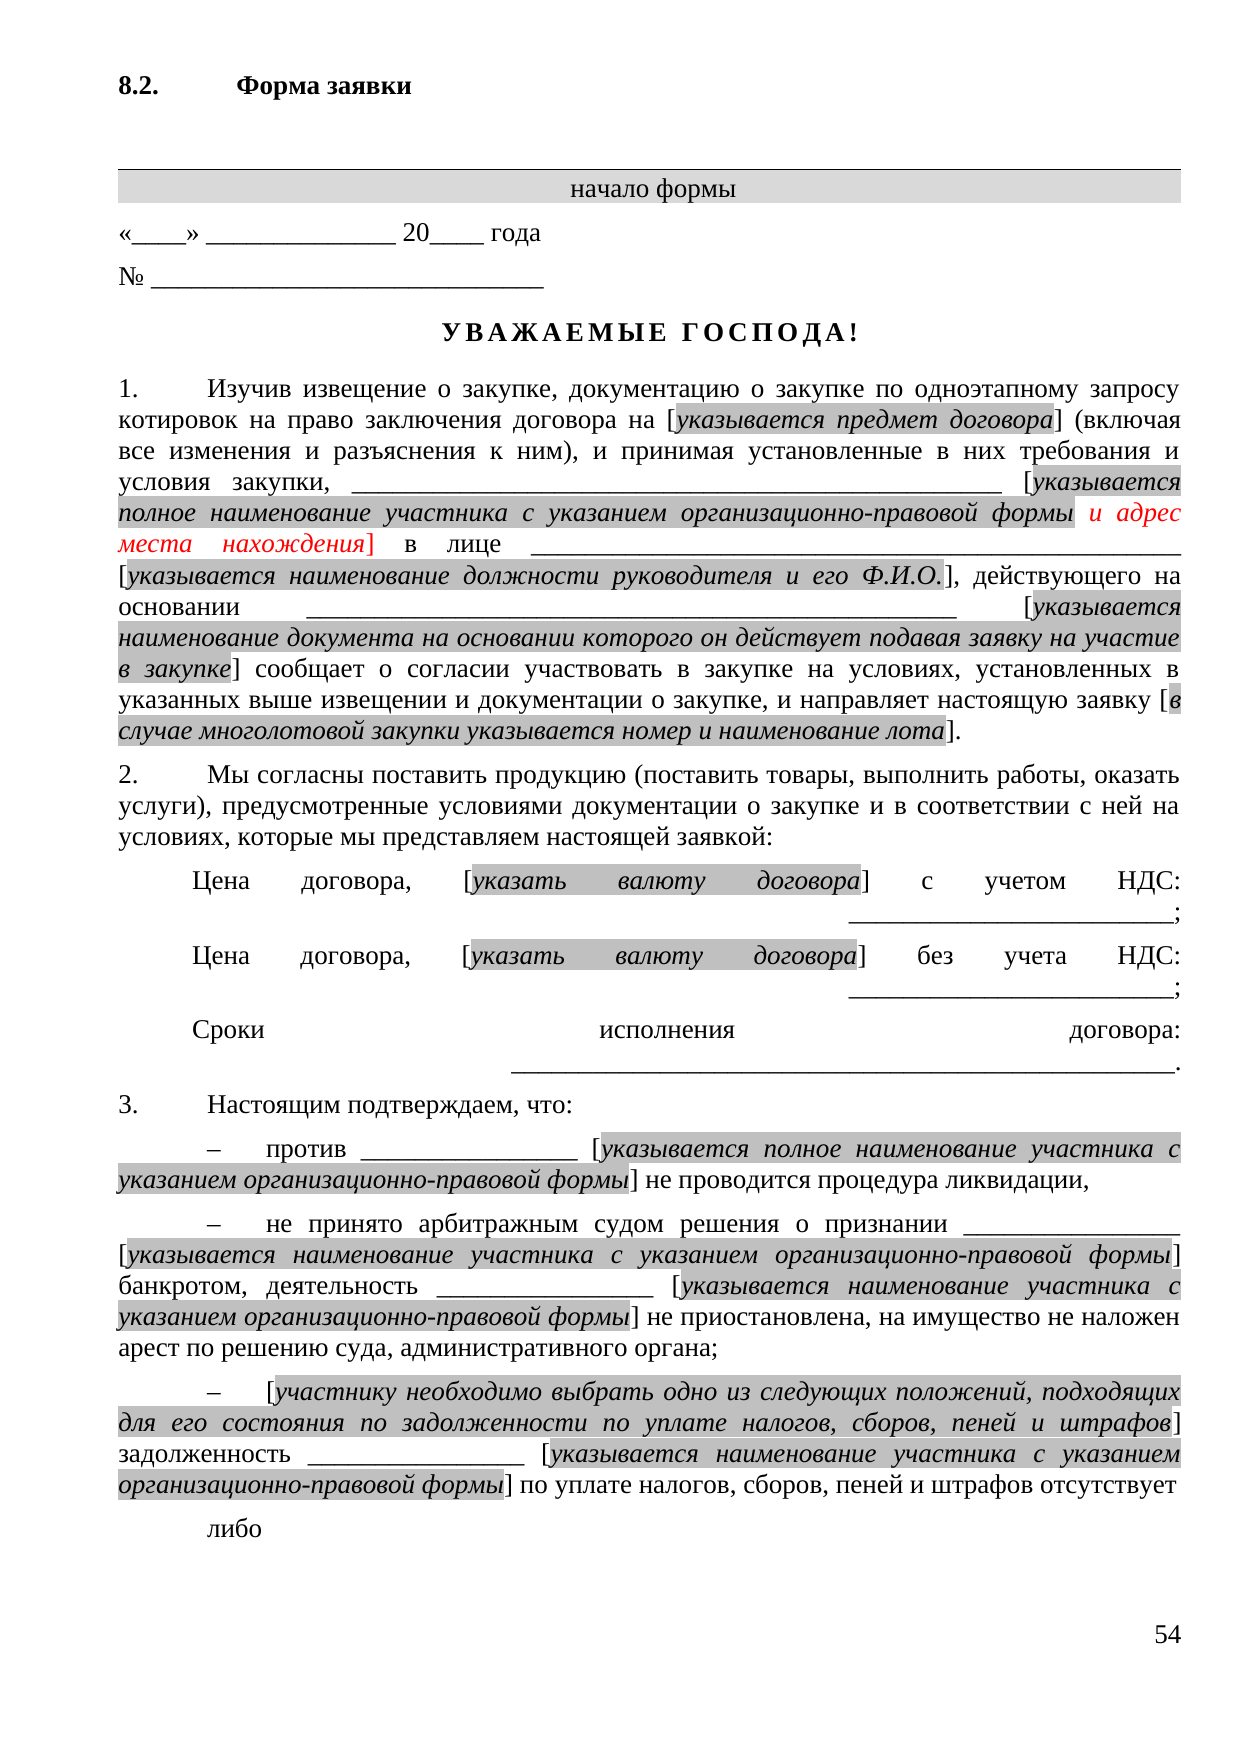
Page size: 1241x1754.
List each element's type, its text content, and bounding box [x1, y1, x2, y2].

list Изучив извещение о закупке, документацию о закупке по одноэтапному запросу котировок на право заключения договора на [указывается предмет договора] (включая все изменения и разъяснения к ним), и принимая установленные в них требования и условия закупки, ________________________________________________ [указывается полное наименование участника с указанием организационно-правовой формы и адрес места нахождения] в лице ________________________________________________ [указывается наименование должности руководителя и его Ф.И.О.], действующего на основании ________________________________________________ [указывается наименование документа на основании которого он действует подавая заявку на участие в закупке] сообщает о согласии участвовать в закупке на условиях, установленных в указанных выше извещении и документации о закупке, и направляет настоящую заявку [в случае многолотовой закупки указывается номер и наименование лота]. [118, 496, 1181, 621]
text Цена договора, [указать валюту договора] без учета НДС: ________________________; [192, 939, 1181, 1001]
text Форма заявки [118, 69, 1181, 101]
text либо [207, 1512, 1181, 1543]
text Сроки исполнения договора: _________________________________________________. [192, 1014, 1181, 1076]
list Изучив извещение о закупке, документацию о закупке по одноэтапному запросу котировок на право заключения договора на [указывается предмет договора] (включая все изменения и разъяснения к ним), и принимая установленные в них требования и условия закупки, ________________________________________________ [указывается полное наименование участника с указанием организационно-правовой формы и адрес места нахождения] в лице ________________________________________________ [указывается наименование должности руководителя и его Ф.И.О.], действующего на основании ________________________________________________ [указывается наименование документа на основании которого он действует подавая заявку на участие в закупке] сообщает о согласии участвовать в закупке на условиях, установленных в указанных выше извещении и документации о закупке, и направляет настоящую заявку [в случае многолотовой закупки указывается номер и наименование лота]. [118, 372, 1181, 496]
list против ________________ [указывается полное наименование участника с указанием организационно-правовой формы] не проводится процедура ликвидации, [629, 1163, 1181, 1194]
text Уважаемые господа! [118, 316, 1181, 347]
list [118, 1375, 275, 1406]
text начало формы [118, 170, 1181, 203]
list Мы согласны поставить продукцию (поставить товары, выполнить работы, оказать услуги), предусмотренные условиями документации о закупке и в соответствии с ней на условиях, которые мы представляем настоящей заявкой: [118, 758, 1181, 852]
list [участнику необходимо выбрать одно из следующих положений, подходящих для его состояния по задолженности по уплате налогов, сборов, пеней и штрафов] задолженность ________________ [указывается наименование участника с указанием организационно-правовой формы] по уплате налогов, сборов, пеней и штрафов отсутствует [118, 1406, 1181, 1500]
list против ________________ [указывается полное наименование участника с указанием организационно-правовой формы] не проводится процедура ликвидации, [118, 1132, 601, 1163]
list не принято арбитражным судом решения о признании ________________ [указывается наименование участника с указанием организационно-правовой формы] банкротом, деятельность ________________ [указывается наименование участника с указанием организационно-правовой формы] не приостановлена, на имущество не наложен арест по решению суда, административного органа; [118, 1207, 1181, 1363]
list Настоящим подтверждаем, что: [118, 1088, 1181, 1119]
list Изучив извещение о закупке, документацию о закупке по одноэтапному запросу котировок на право заключения договора на [указывается предмет договора] (включая все изменения и разъяснения к ним), и принимая установленные в них требования и условия закупки, ________________________________________________ [указывается полное наименование участника с указанием организационно-правовой формы и адрес места нахождения] в лице ________________________________________________ [указывается наименование должности руководителя и его Ф.И.О.], действующего на основании ________________________________________________ [указывается наименование документа на основании которого он действует подавая заявку на участие в закупке] сообщает о согласии участвовать в закупке на условиях, установленных в указанных выше извещении и документации о закупке, и направляет настоящую заявку [в случае многолотовой закупки указывается номер и наименование лота]. [118, 652, 1181, 746]
text Цена договора, [указать валюту договора] с учетом НДС: ________________________; [192, 864, 1181, 926]
text № _____________________________ [118, 259, 1181, 291]
text «____» ______________ 20____ года [118, 216, 1181, 247]
